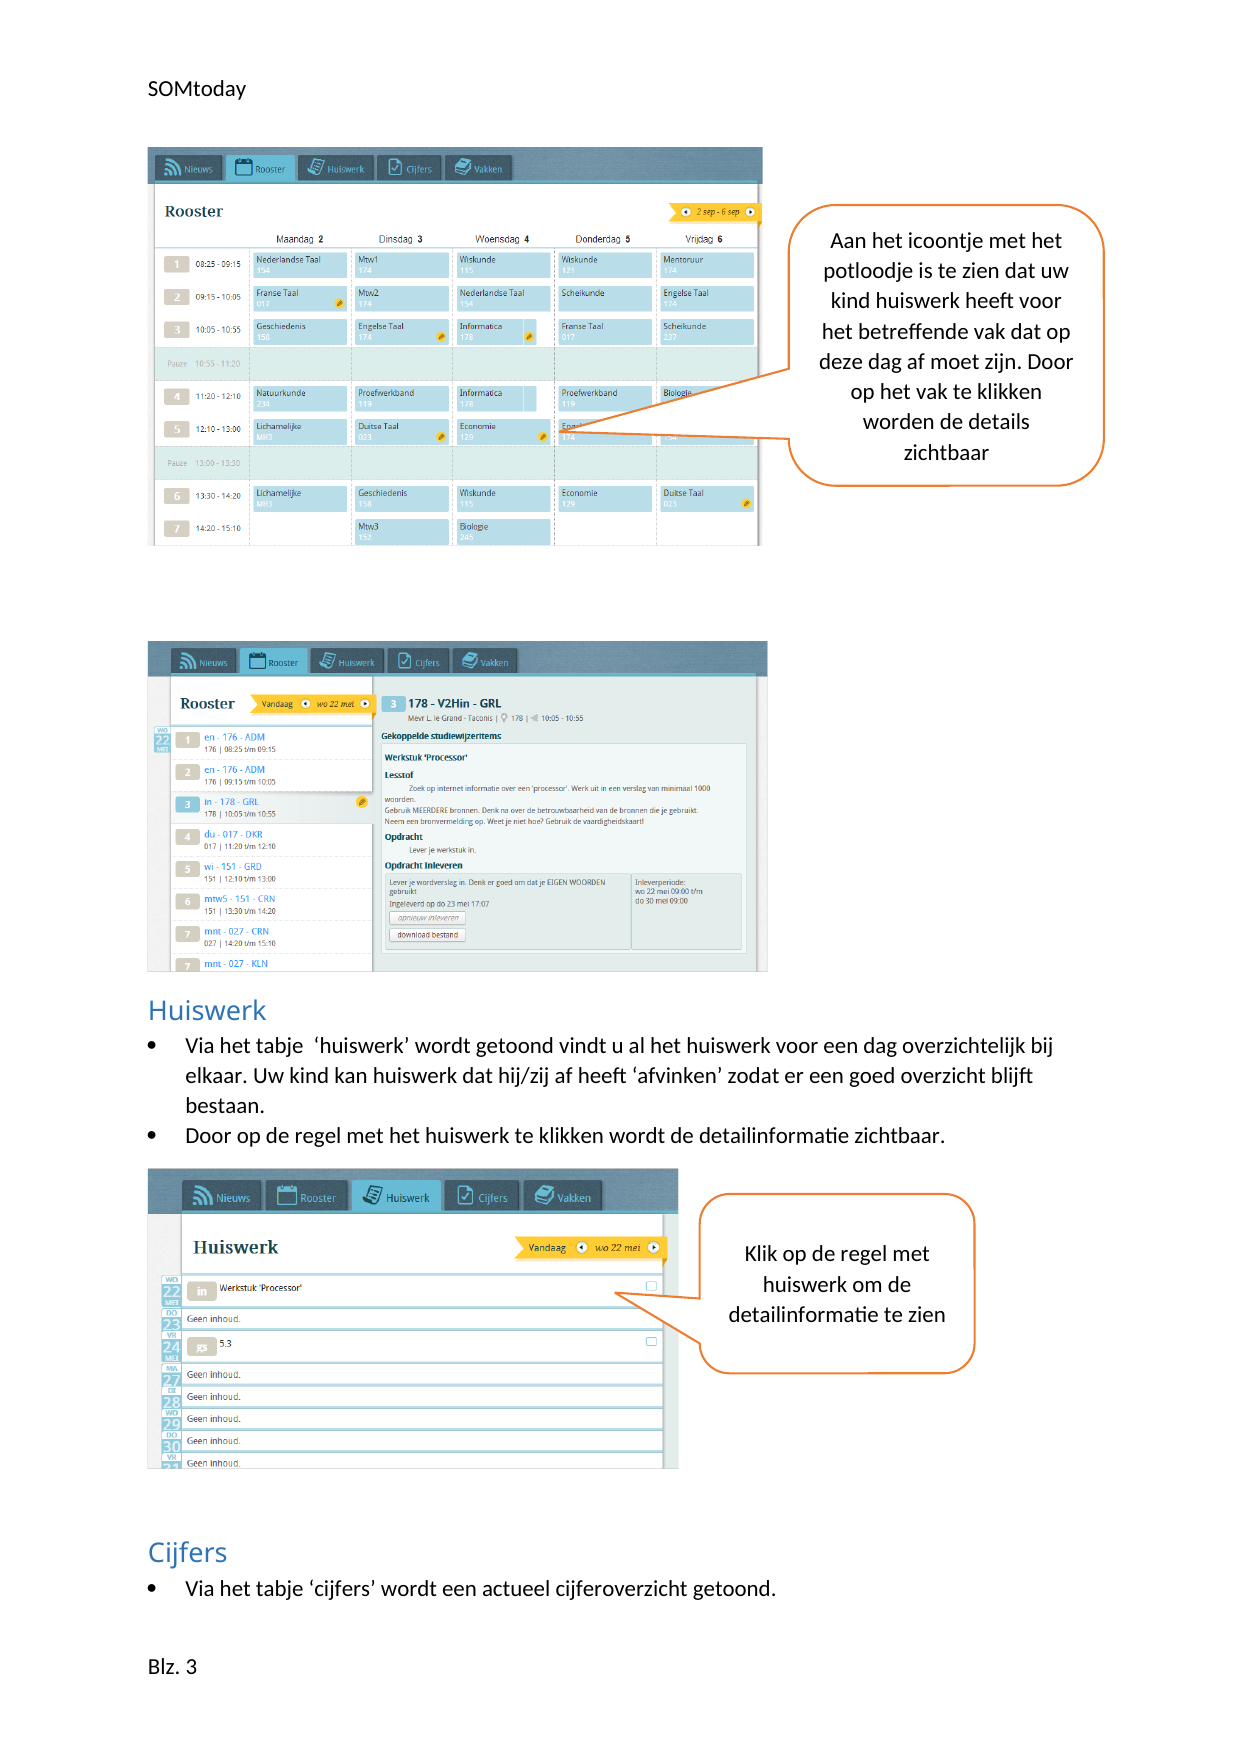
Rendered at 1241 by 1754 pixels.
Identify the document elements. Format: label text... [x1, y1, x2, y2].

subtitle Huiswerk [148, 991, 1093, 1028]
picture [147, 147, 763, 546]
picture [147, 641, 768, 972]
list Via het tabje ‘huiswerk’ wordt getoond vindt u al het huiswerk voor een dag overzichtelijk bij elkaar. Uw kind kan huiswerk dat hij/zij af heeft ‘afvinken’ zodat er een goed overzicht blijft bestaan. [148, 1031, 1093, 1119]
list Via het tabje ‘cijfers’ wordt een actueel cijferoverzicht getoond. [148, 1574, 1093, 1602]
list Door op de regel met het huiswerk te klikken wordt de detailinformatie zichtbaar. [148, 1121, 1093, 1149]
picture [147, 1168, 679, 1469]
subtitle Cijfers [148, 1534, 1093, 1571]
